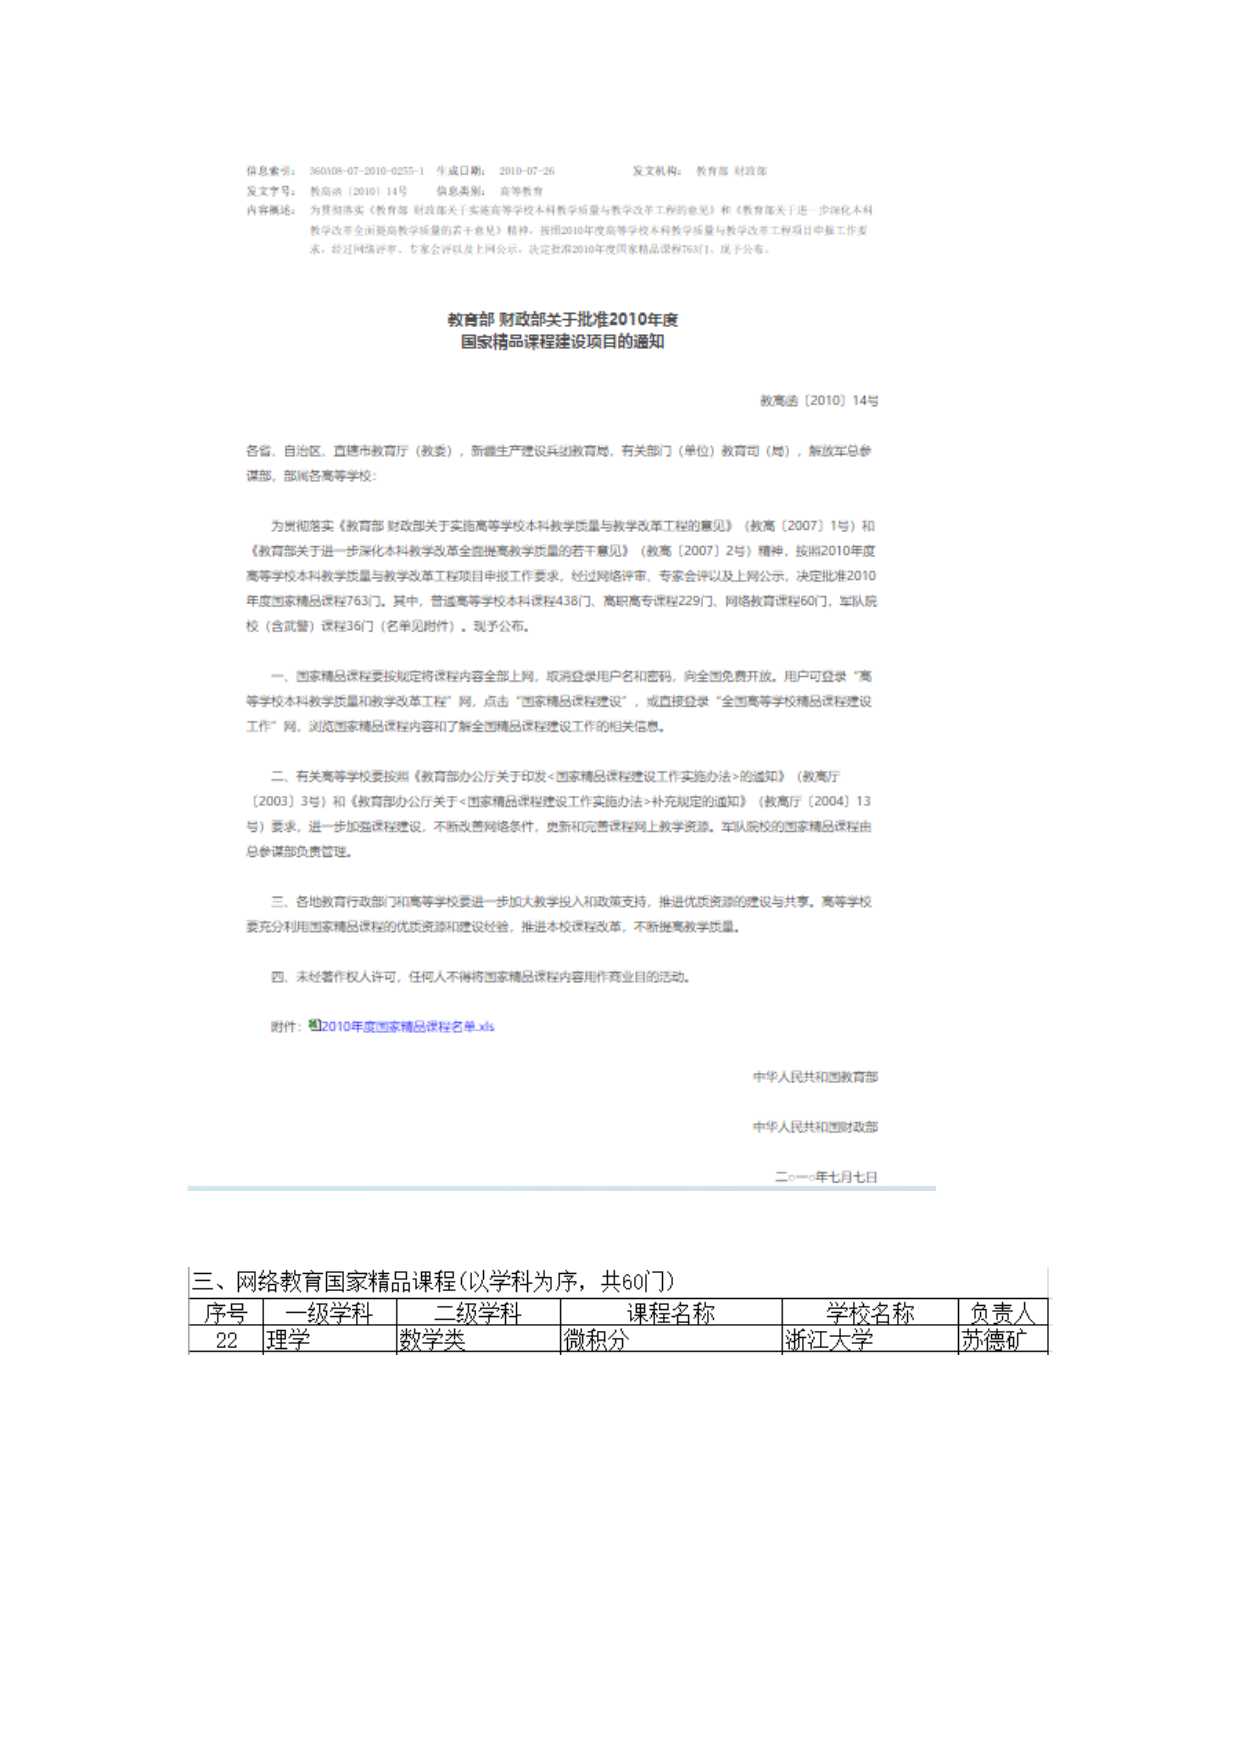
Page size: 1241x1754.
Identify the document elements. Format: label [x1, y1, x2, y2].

picture [187, 1267, 1053, 1355]
picture [187, 162, 936, 1191]
